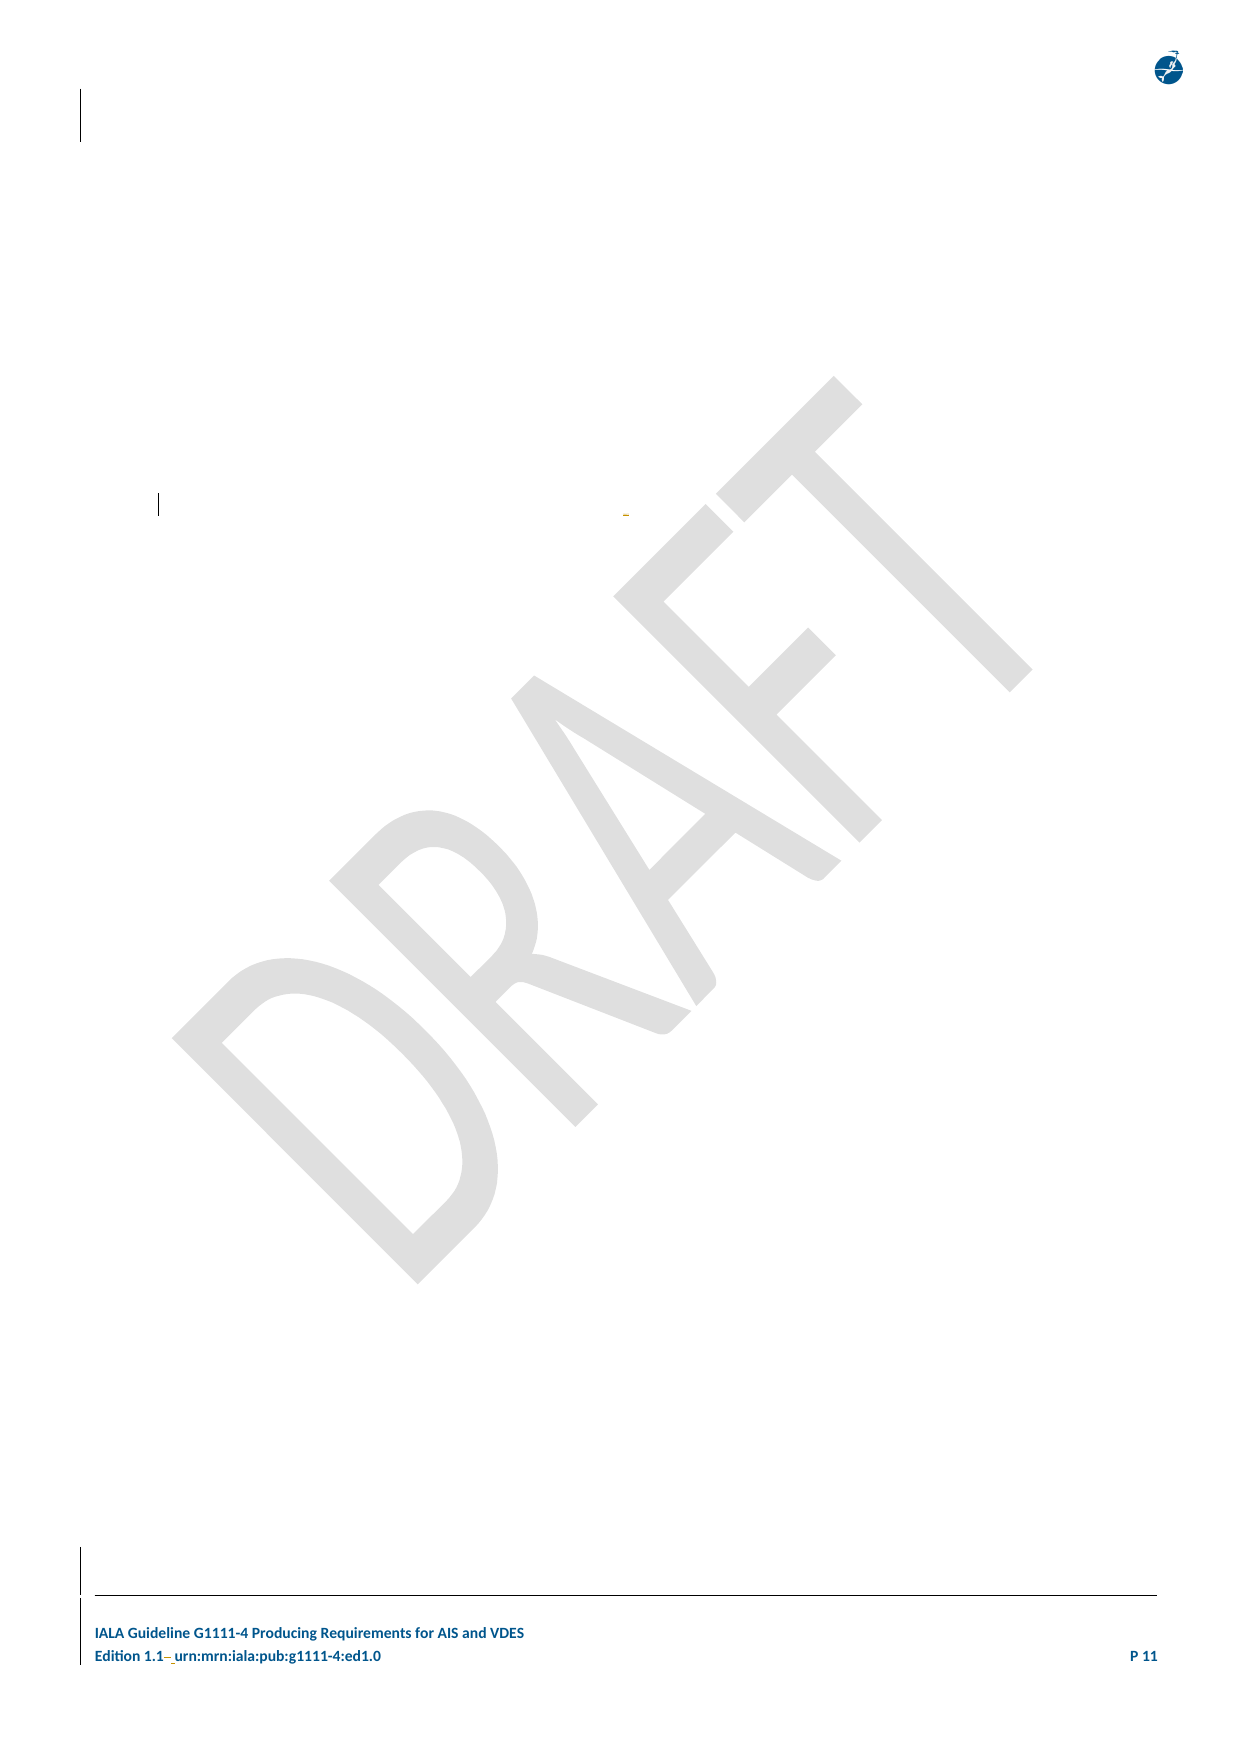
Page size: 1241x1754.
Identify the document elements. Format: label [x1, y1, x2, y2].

picture [1123, 0, 1241, 119]
